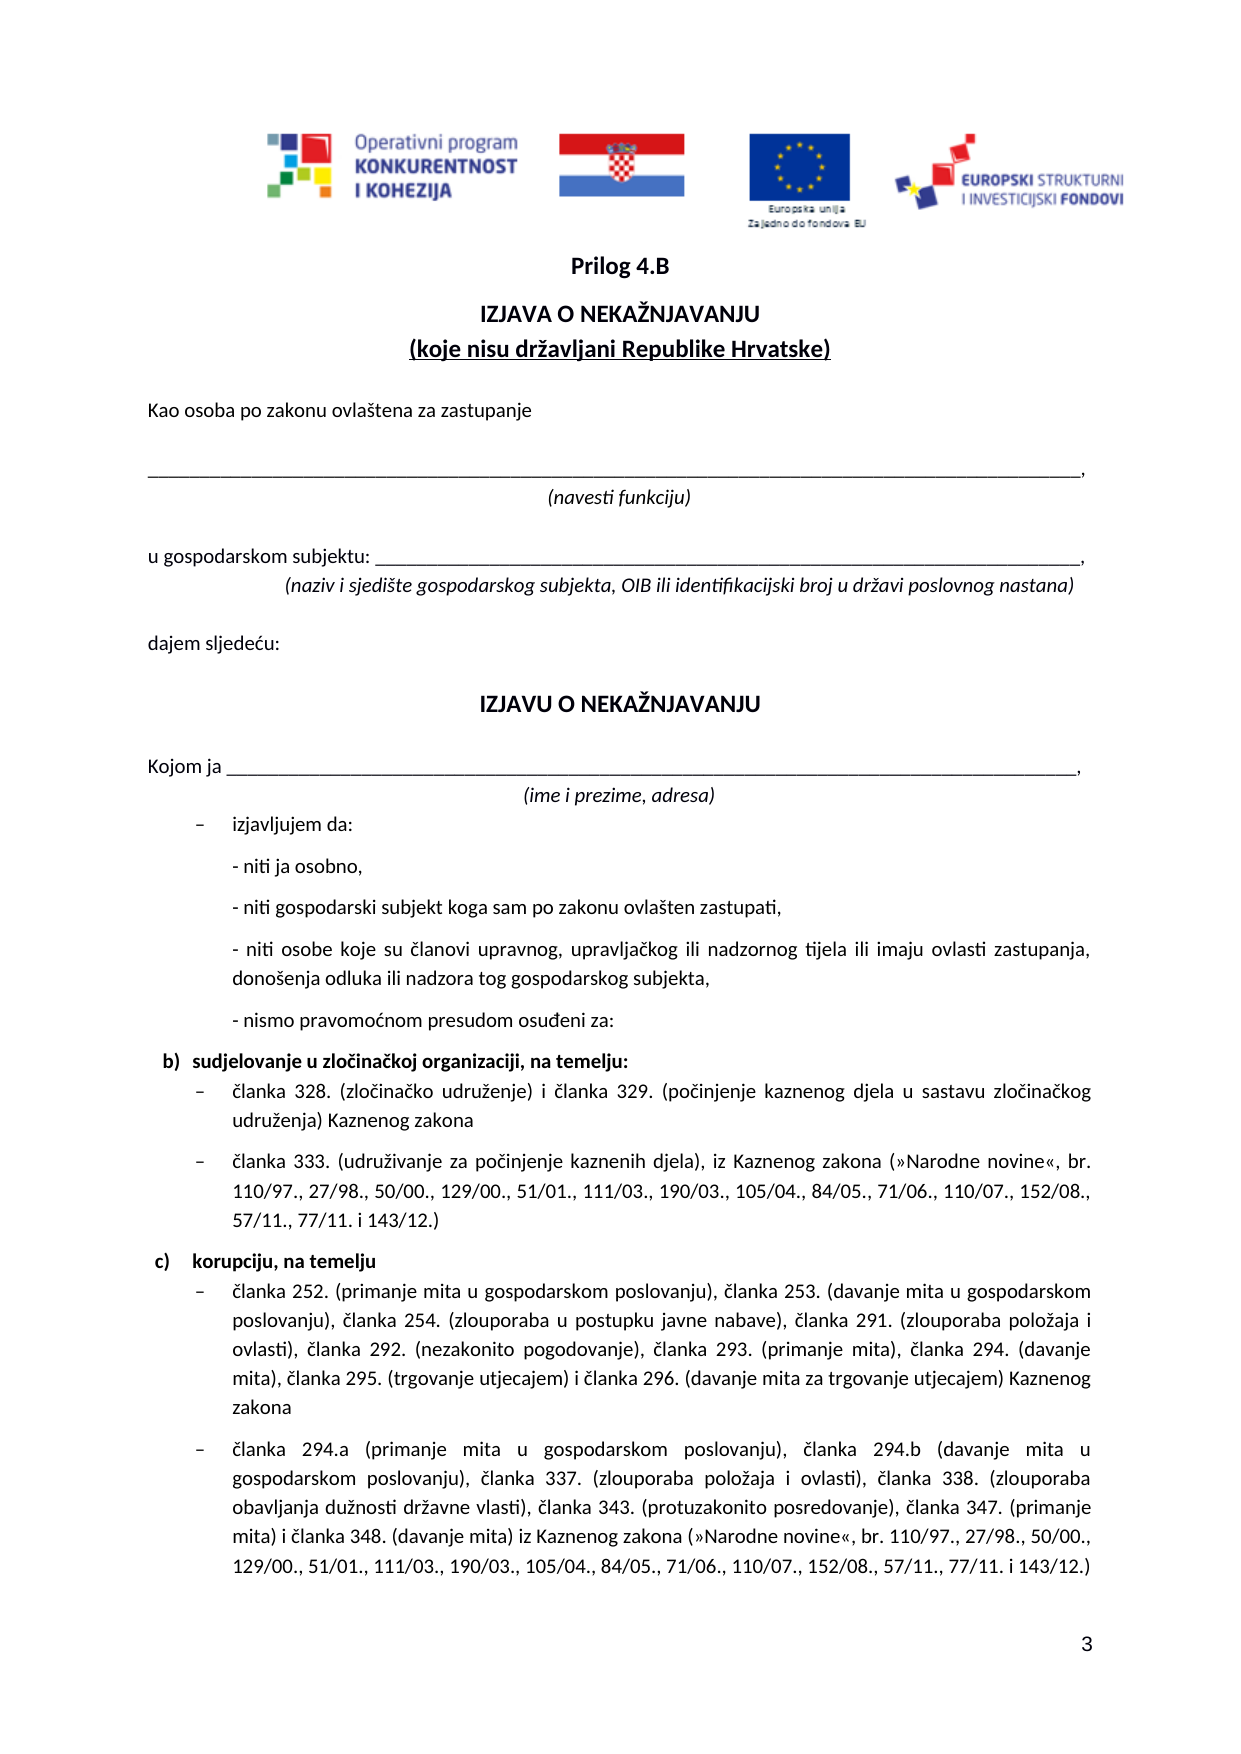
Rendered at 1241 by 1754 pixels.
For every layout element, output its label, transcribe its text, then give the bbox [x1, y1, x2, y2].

list članka 333. (udruživanje za počinjenje kaznenih djela), iz Kaznenog zakona (»Narodne novine«, br. 110/97., 27/98., 50/00., 129/00., 51/01., 111/03., 190/03., 105/04., 84/05., 71/06., 110/07., 152/08., 57/11., 77/11. i 143/12.) [194, 1149, 1093, 1232]
text __________________________________________________________________________________________, [148, 455, 1093, 481]
list sudjelovanje u zločinačkoj organizaciji, na temelju: [162, 1049, 1093, 1074]
text (navesti funkciju) [148, 484, 1093, 510]
list članka 328. (zločinačko udruženje) i članka 329. (počinjenje kaznenog djela u sastavu zločinačkog udruženja) Kaznenog zakona [194, 1078, 1093, 1132]
list članka 252. (primanje mita u gospodarskom poslovanju), članka 253. (davanje mita u gospodarskom poslovanju), članka 254. (zlouporaba u postupku javne nabave), članka 291. (zlouporaba položaja i ovlasti), članka 292. (nezakonito pogodovanje), članka 293. (primanje mita), članka 294. (davanje mita), članka 295. (trgovanje utjecajem) i članka 296. (davanje mita za trgovanje utjecajem) Kaznenog zakona [194, 1278, 1093, 1420]
text IZJAVA O NEKAŽNJAVANJU [148, 298, 1093, 328]
text - niti gospodarski subjekt koga sam po zakonu ovlašten zastupati, [232, 894, 1093, 920]
text IZJAVU O NEKAŽNJAVANJU [148, 689, 1093, 719]
list članka 294.a (primanje mita u gospodarskom poslovanju), članka 294.b (davanje mita u gospodarskom poslovanju), članka 337. (zlouporaba položaja i ovlasti), članka 338. (zlouporaba obavljanja dužnosti državne vlasti), članka 343. (protuzakonito posredovanje), članka 347. (primanje mita) i članka 348. (davanje mita) iz Kaznenog zakona (»Narodne novine«, br. 110/97., 27/98., 50/00., 129/00., 51/01., 111/03., 190/03., 105/04., 84/05., 71/06., 110/07., 152/08., 57/11., 77/11. i 143/12.) [194, 1436, 1093, 1578]
text - niti osobe koje su članovi upravnog, upravljačkog ili nadzornog tijela ili imaju ovlasti zastupanja, donošenja odluka ili nadzora tog gospodarskog subjekta, [232, 936, 1093, 991]
list izjavljujem da: [194, 811, 1093, 837]
text (koje nisu državljani Republike Hrvatske) [148, 333, 1093, 363]
text dajem sljedeću: [148, 630, 1093, 656]
list korupciju, na temelju [154, 1249, 1093, 1274]
text Kao osoba po zakonu ovlaštena za zastupanje [148, 397, 1093, 422]
text Kojom ja __________________________________________________________________________________, [148, 753, 1093, 778]
text - niti ja osobno, [232, 853, 1093, 878]
text (ime i prezime, adresa) [148, 782, 1093, 807]
text Prilog 4.B [148, 251, 1093, 281]
text (naziv i sjedište gospodarskog subjekta, OIB ili identifikacijski broj u državi poslovnog nastana) [148, 572, 1093, 597]
text - nismo pravomoćnom presudom osuđeni za: [232, 1007, 1093, 1032]
text u gospodarskom subjektu: ____________________________________________________________________, [148, 543, 1093, 568]
